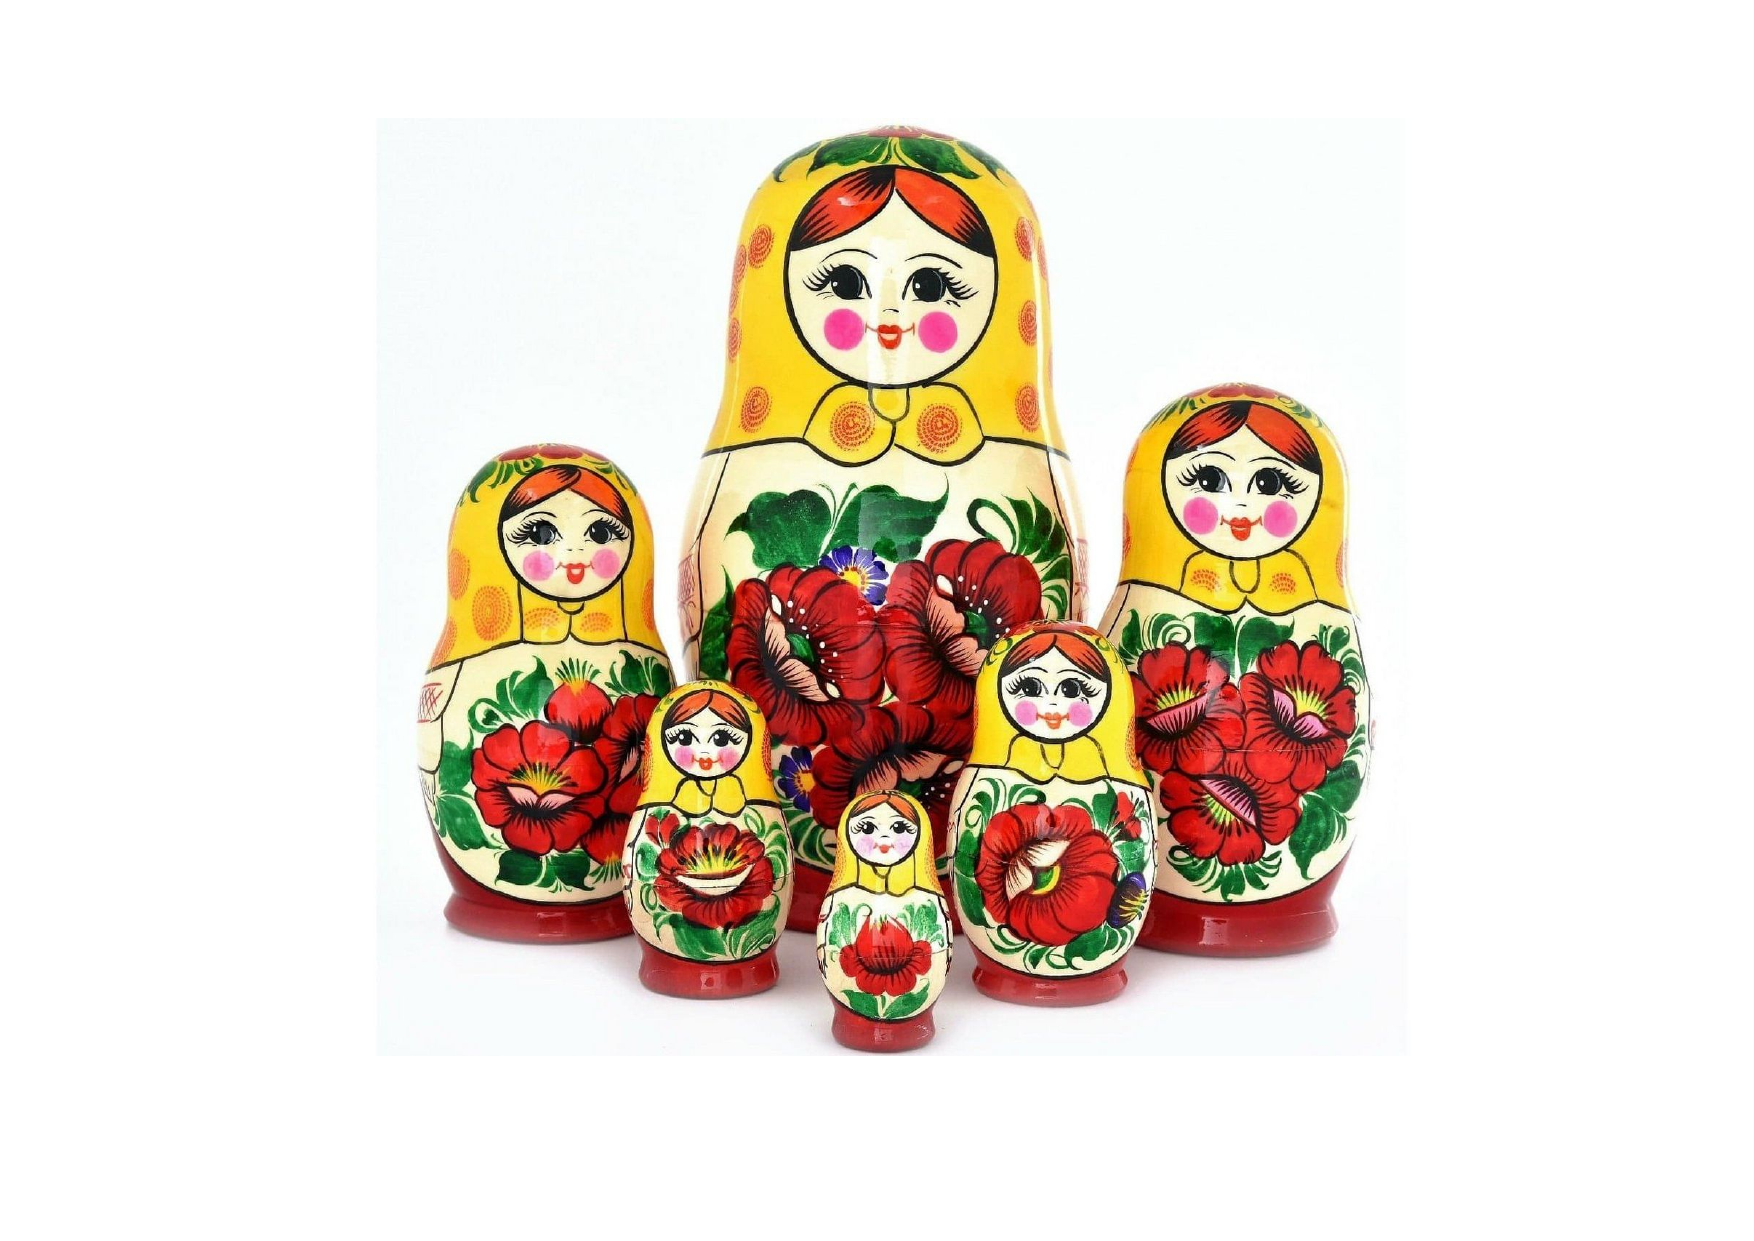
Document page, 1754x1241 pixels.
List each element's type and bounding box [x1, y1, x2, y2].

picture [177, 118, 1666, 1056]
